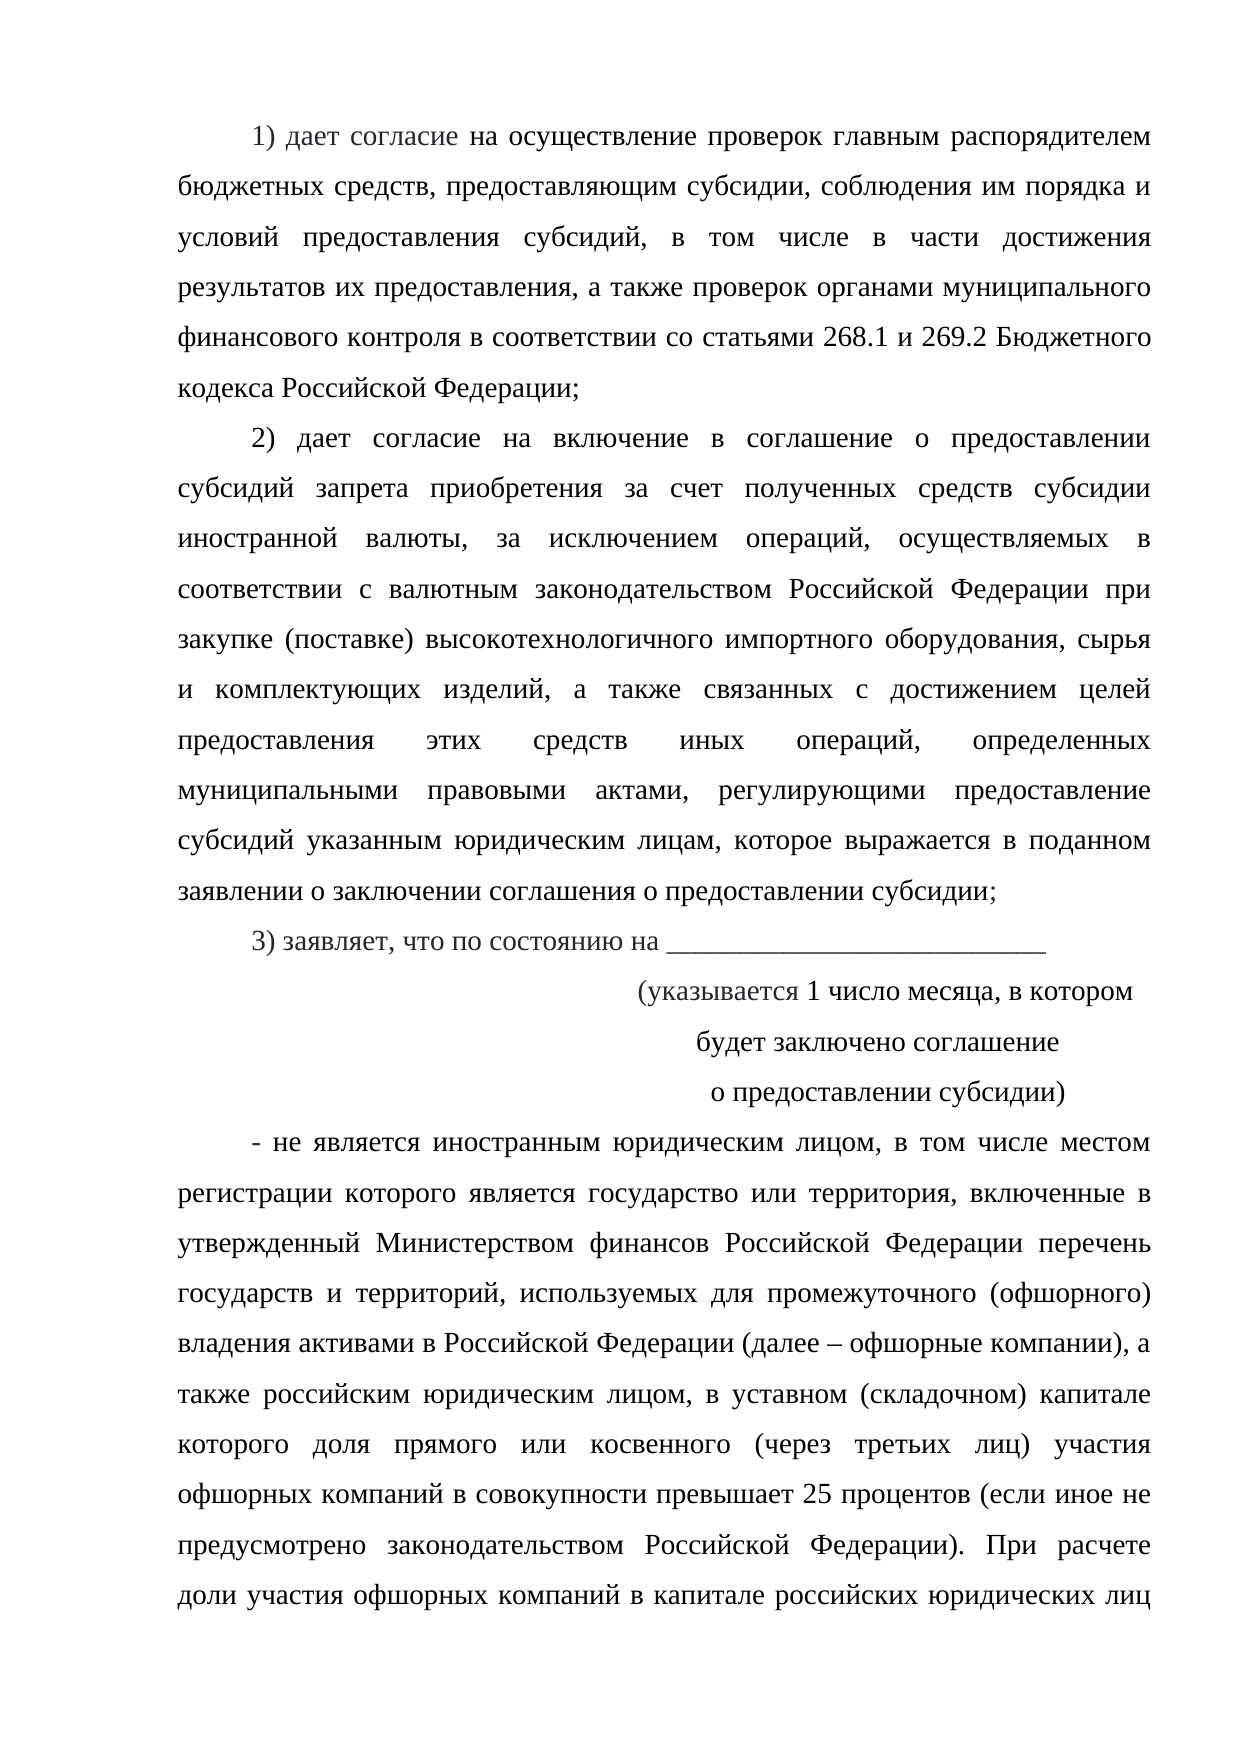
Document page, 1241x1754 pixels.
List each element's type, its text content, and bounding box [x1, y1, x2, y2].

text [177, 1124, 1152, 1611]
text о предоставлении субсидии) [177, 1074, 1152, 1108]
text (указывается 1 число месяца, в котором [177, 973, 1152, 1007]
text будет заключено соглашение [177, 1024, 1152, 1057]
text 1) дает согласие на осуществление проверок главным распорядителем бюджетных средств, предоставляющим субсидии, соблюдения им порядка и условий предоставления субсидий, в том числе в части достижения результатов их предоставления, а также проверок органами муниципального финансового контроля в соответствии со статьями 268.1 и 269.2 Бюджетного кодекса Российской Федерации; [177, 118, 1152, 403]
text 3) заявляет, что по состоянию на __________________________ [177, 923, 1152, 957]
text 2) дает согласие на включение в соглашение о предоставлении субсидий запрета приобретения за счет полученных средств субсидии иностранной валюты, за исключением операций, осуществляемых в соответствии с валютным законодательством Российской Федерации при закупке (поставке) высокотехнологичного импортного оборудования, сырья и комплектующих изделий, а также связанных с достижением целей предоставления этих средств иных операций, определенных муниципальными правовыми актами, регулирующими предоставление субсидий указанным юридическим лицам, которое выражается в поданном заявлении о заключении соглашения о предоставлении субсидии; [177, 420, 1152, 906]
